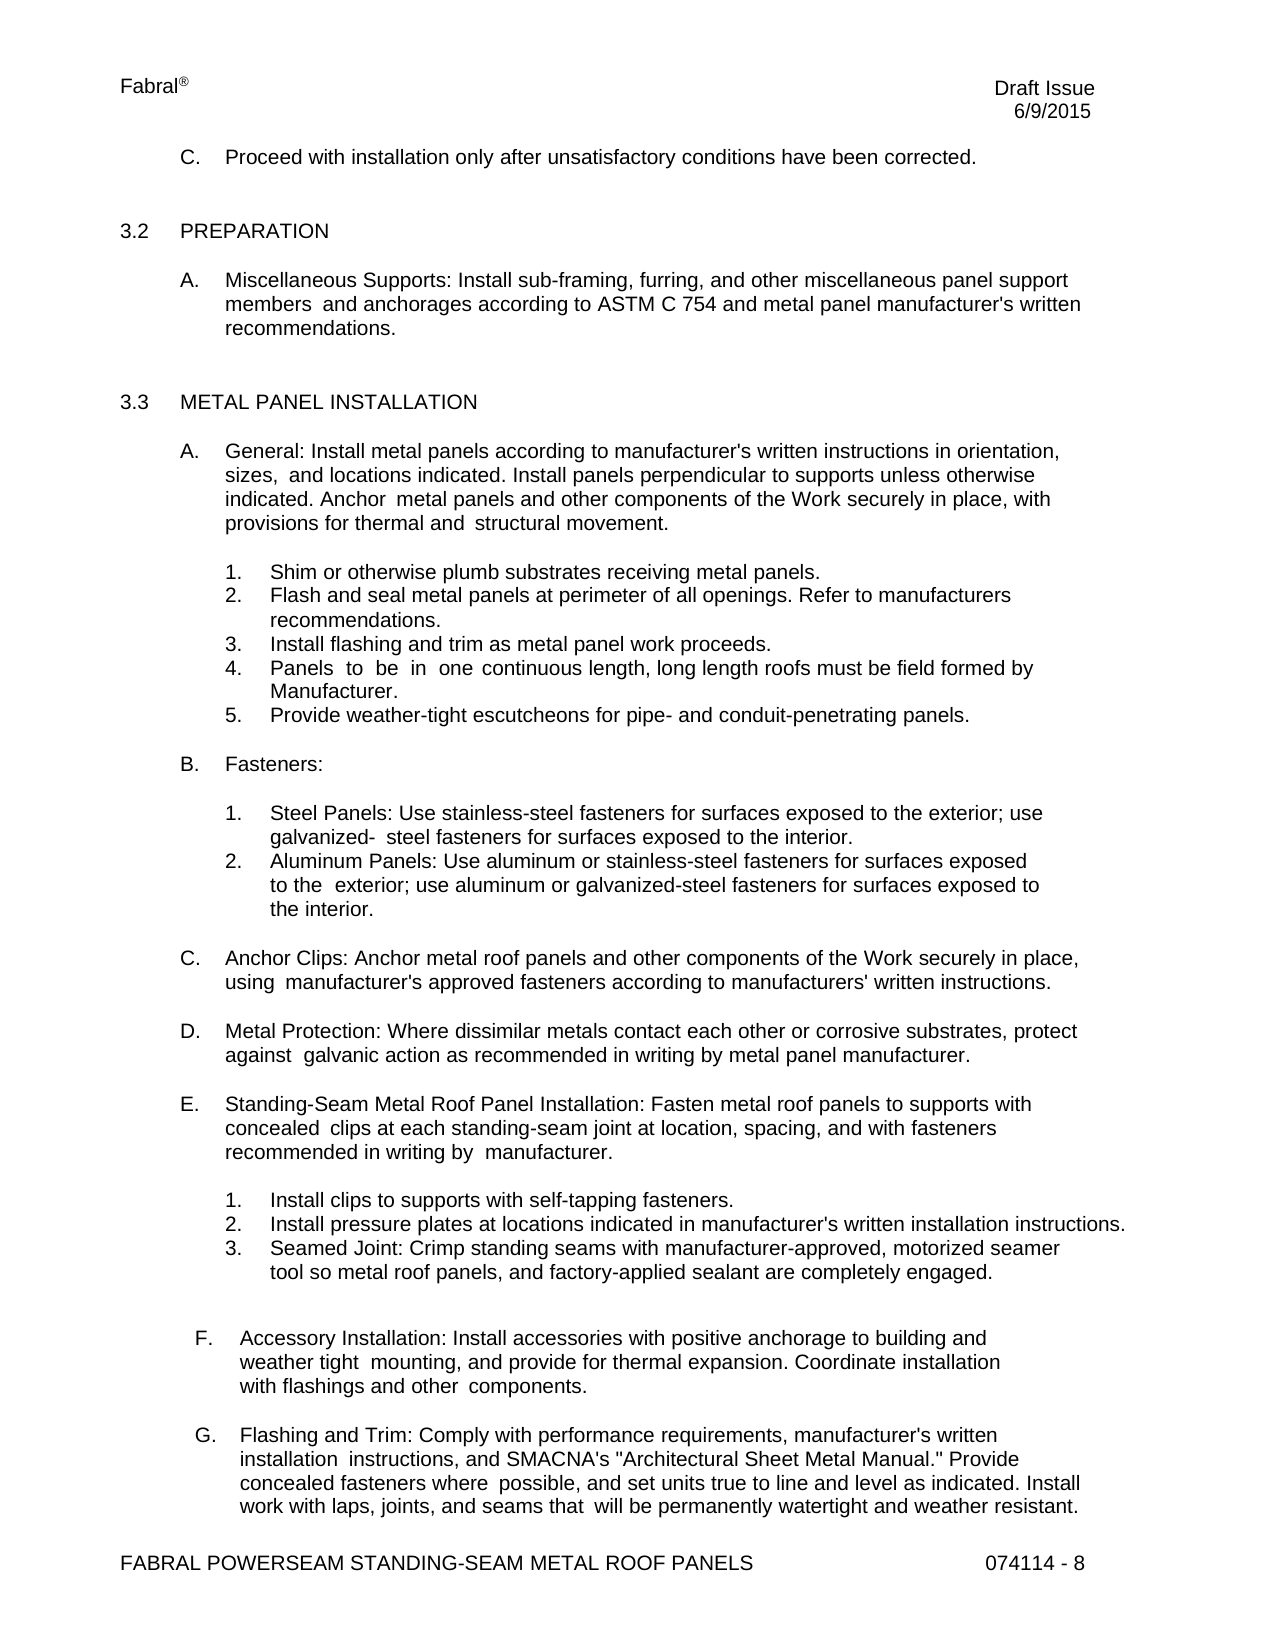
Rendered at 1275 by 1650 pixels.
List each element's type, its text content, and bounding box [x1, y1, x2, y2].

list Accessory Installation: Install accessories with positive anchorage to building and weather tight mounting, and provide for thermal expansion. Coordinate installation with flashings and other components. [194, 1326, 1033, 1397]
list Seamed Joint: Crimp standing seams with manufacturer-approved, motorized seamer tool so metal roof panels, and factory-applied sealant are completely engaged. [225, 1236, 1089, 1284]
list Panels to be in one continuous length, long length roofs must be field formed by Manufacturer. [225, 655, 1113, 703]
list Steel Panels: Use stainless-steel fasteners for surfaces exposed to the exterior; use galvanized- steel fasteners for surfaces exposed to the interior. [225, 801, 1113, 849]
list Miscellaneous Supports: Install sub-framing, furring, and other miscellaneous panel support members and anchorages according to ASTM C 754 and metal panel manufacturer's written recommendations. [180, 268, 1113, 340]
list Fasteners: [180, 752, 1129, 776]
list Aluminum Panels: Use aluminum or stainless-steel fasteners for surfaces exposed to the exterior; use aluminum or galvanized-steel fasteners for surfaces exposed to the interior. [225, 849, 1050, 921]
list Anchor Clips: Anchor metal roof panels and other components of the Work securely in place, using manufacturer's approved fasteners according to manufacturers' written instructions. [180, 946, 1095, 994]
list METAL PANEL INSTALLATION [120, 390, 1129, 414]
list Install clips to supports with self-tapping fasteners. [225, 1188, 1129, 1212]
list Standing-Seam Metal Roof Panel Installation: Fasten metal roof panels to supports with concealed clips at each standing-seam joint at location, spacing, and with fasteners recommended in writing by manufacturer. [180, 1092, 1105, 1163]
list General: Install metal panels according to manufacturer's written instructions in orientation, sizes, and locations indicated. Install panels perpendicular to supports unless otherwise indicated. Anchor metal panels and other components of the Work securely in place, with provisions for thermal and structural movement. [180, 439, 1101, 535]
list Metal Protection: Where dissimilar metals contact each other or corrosive substrates, protect against galvanic action as recommended in writing by metal panel manufacturer. [180, 1018, 1105, 1066]
list Flashing and Trim: Comply with performance requirements, manufacturer's written installation instructions, and SMACNA's "Architectural Sheet Metal Manual." Provide concealed fasteners where possible, and set units true to line and level as indicated. Install work with laps, joints, and seams that will be permanently watertight and weather resistant. [194, 1422, 1096, 1518]
list Install flashing and trim as metal panel work proceeds. [225, 631, 1129, 655]
list PREPARATION [120, 219, 1129, 243]
list Proceed with installation only after unsatisfactory conditions have been corrected. [180, 145, 1129, 169]
list Install pressure plates at locations indicated in manufacturer's written installation instructions. [225, 1212, 1129, 1236]
list Provide weather-tight escutcheons for pipe- and conduit-penetrating panels. [225, 703, 1129, 727]
list Flash and seal metal panels at perimeter of all openings. Refer to manufacturers recommendations. [225, 584, 1105, 631]
list Shim or otherwise plumb substrates receiving metal panels. [225, 560, 1129, 584]
